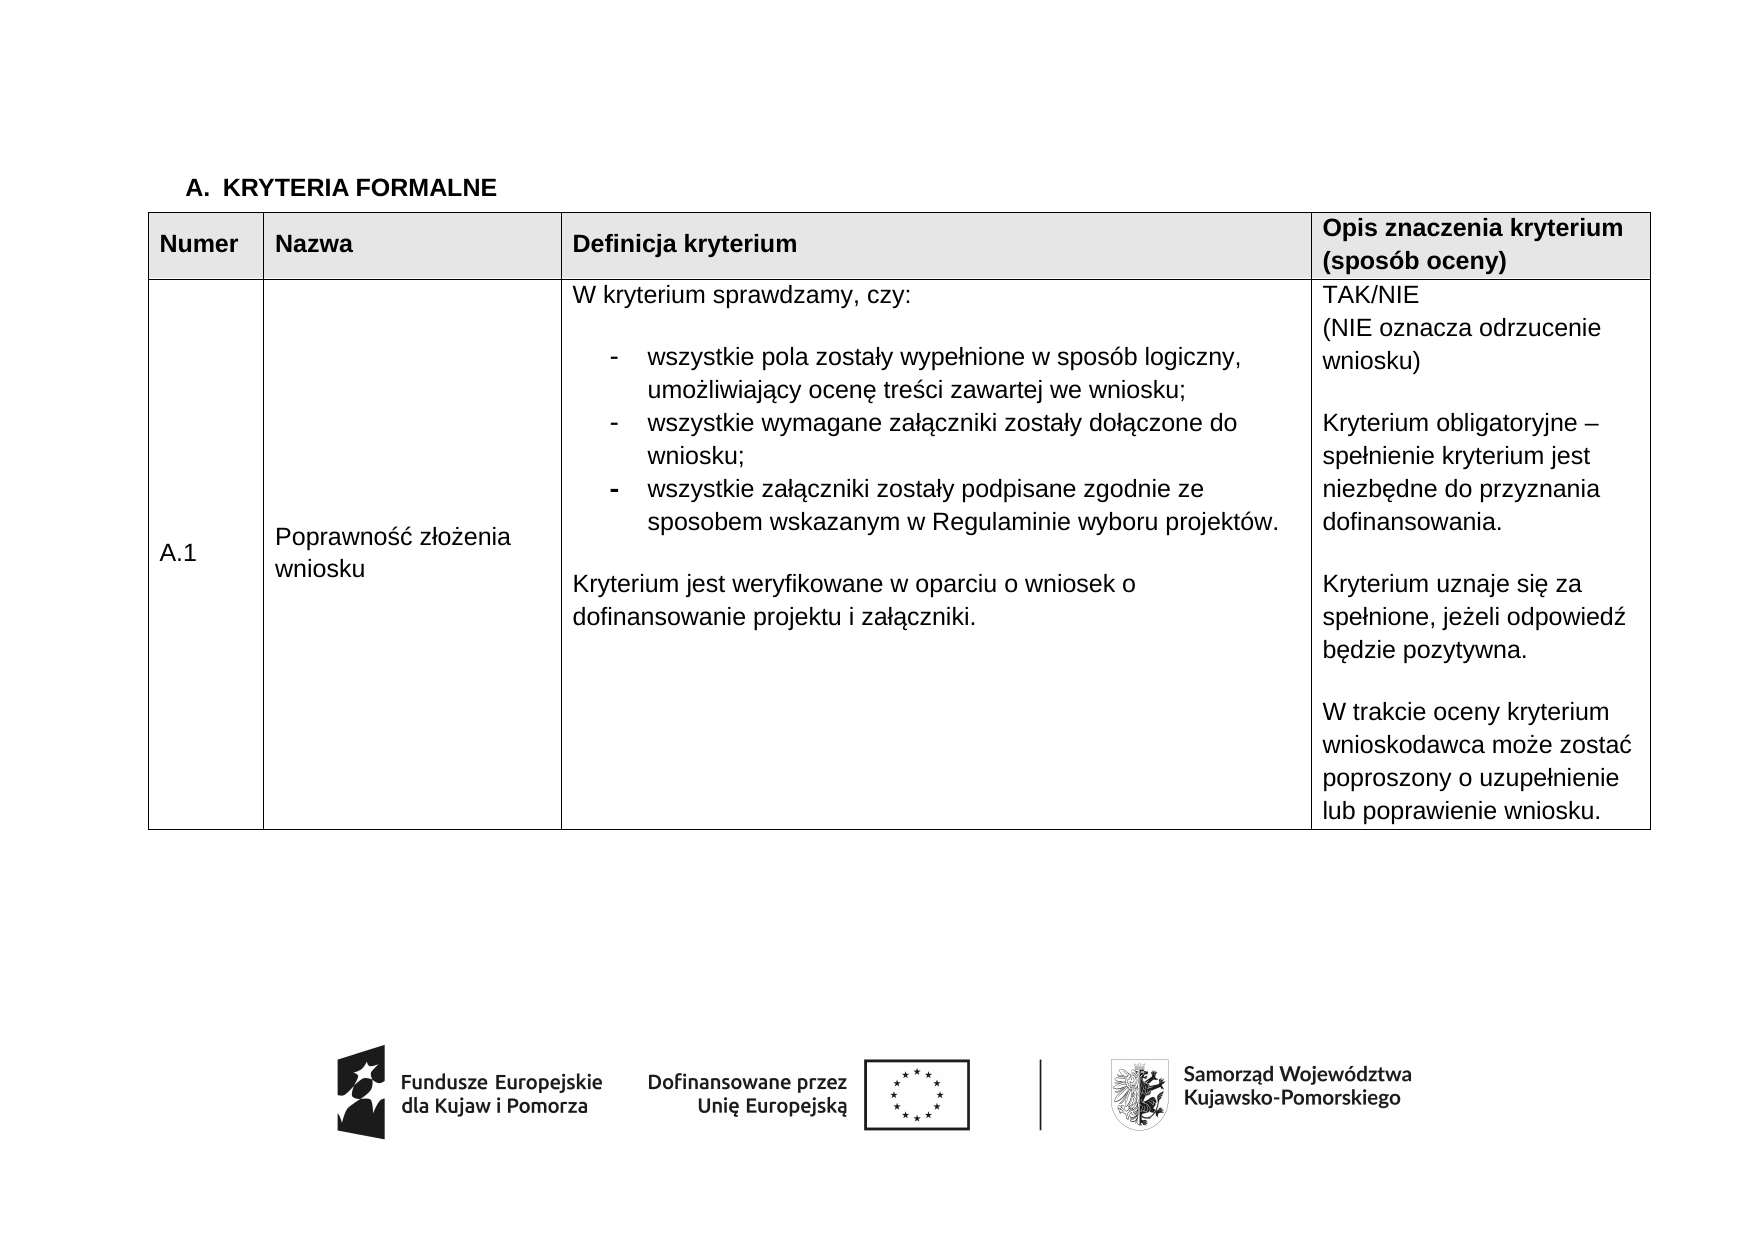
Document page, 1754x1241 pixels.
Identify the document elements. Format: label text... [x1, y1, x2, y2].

table_header Definicja kryterium [562, 213, 1311, 278]
table_header Opis znaczenia kryterium (sposób oceny) [1312, 213, 1650, 278]
table_cell A.1 [149, 280, 263, 829]
table_cell TAK/NIE (NIE oznacza odrzucenie wniosku) Kryterium obligatoryjne – spełnienie kryterium jest niezbędne do przyznania dofinansowania. Kryterium uznaje się za spełnione, jeżeli odpowiedź będzie pozytywna. W trakcie oceny kryterium wnioskodawca może zostać poproszony o uzupełnienie lub poprawienie wniosku. [1312, 280, 1650, 829]
subtitle KRYTERIA FORMALNE [185, 173, 1624, 201]
table_cell W kryterium sprawdzamy, czy: wszystkie pola zostały wypełnione w sposób logiczny, umożliwiający ocenę treści zawartej we wniosku; wszystkie wymagane załączniki zostały dołączone do wniosku; wszystkie załączniki zostały podpisane zgodnie ze sposobem wskazanym w Regulaminie wyboru projektów. Kryterium jest weryfikowane w oparciu o wniosek o dofinansowanie projektu i załączniki. [562, 280, 1311, 829]
table_header Numer [149, 213, 263, 278]
picture [314, 1022, 1458, 1163]
table_cell Poprawność złożenia wniosku [264, 280, 561, 829]
table_header Nazwa [264, 213, 561, 278]
